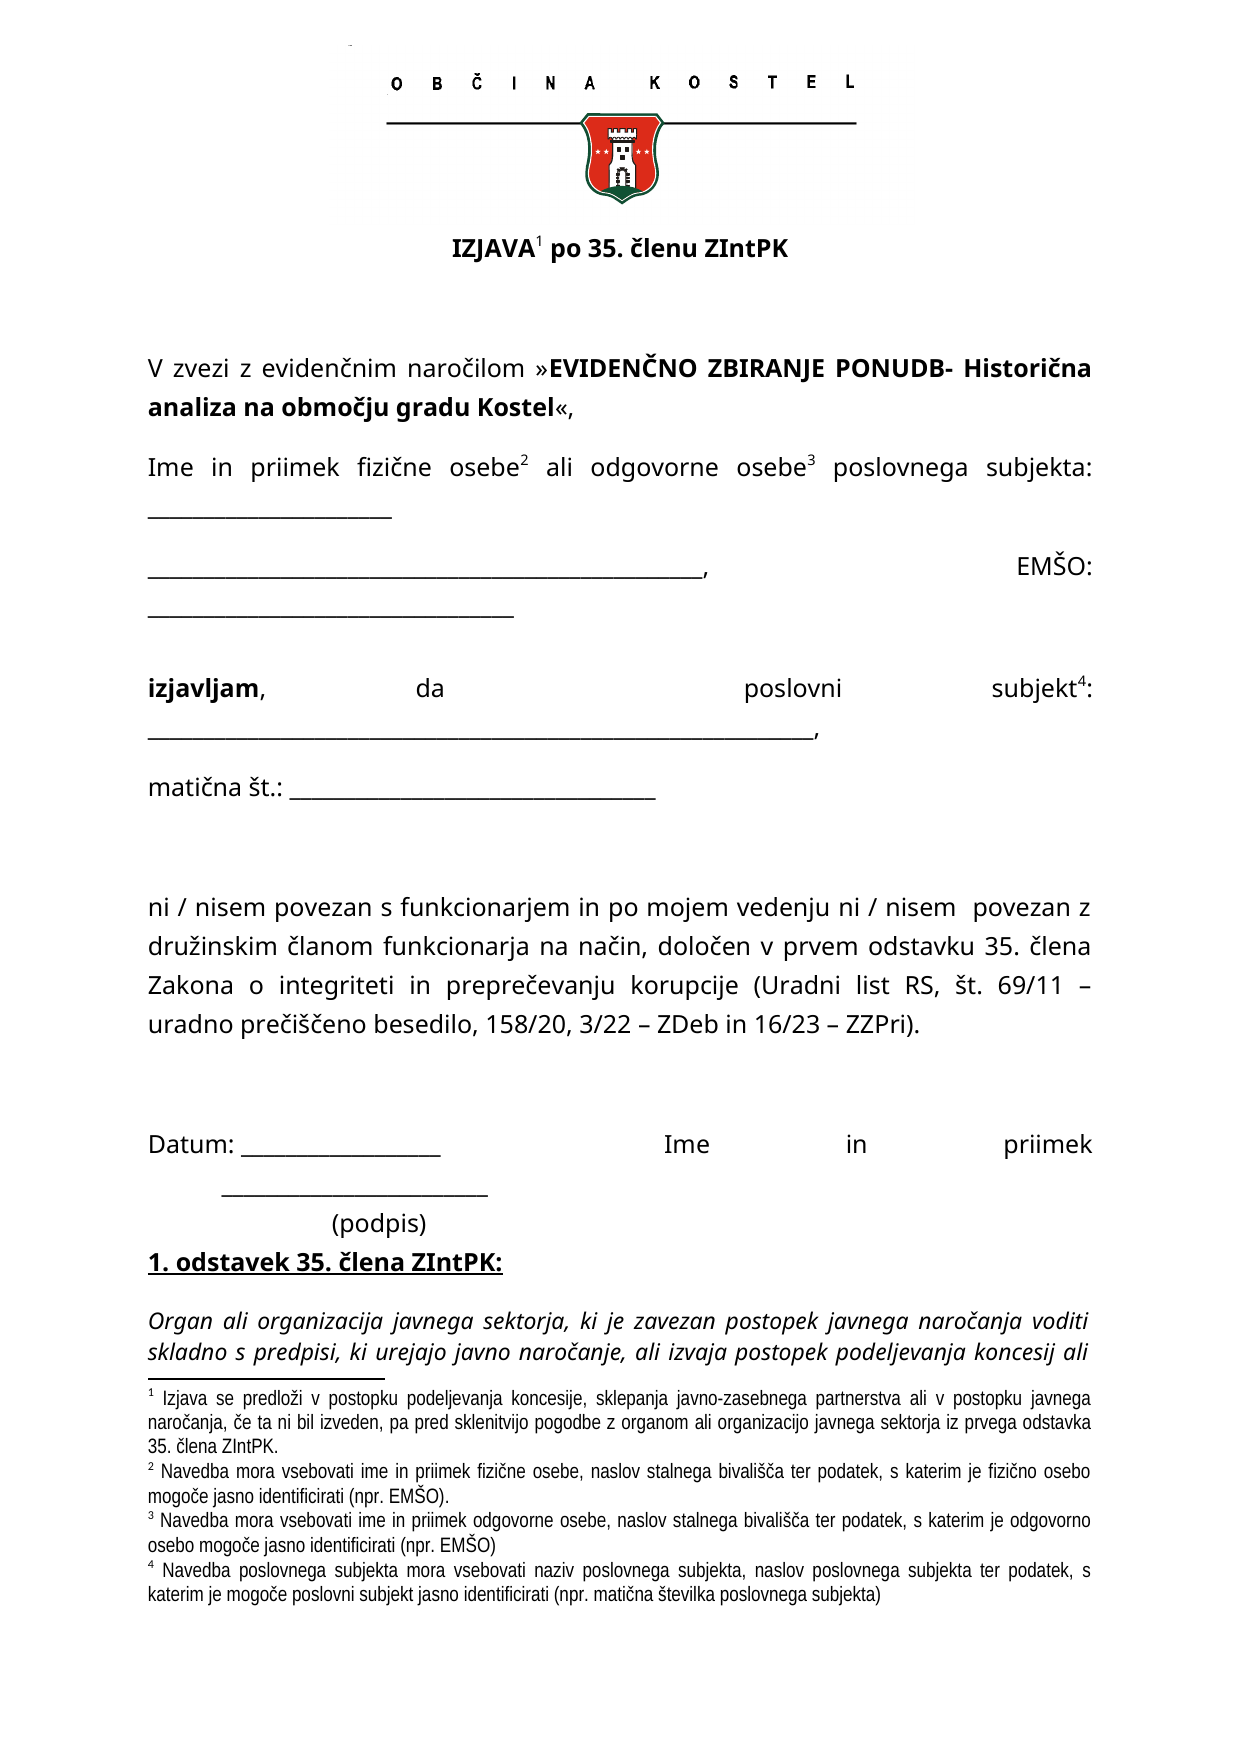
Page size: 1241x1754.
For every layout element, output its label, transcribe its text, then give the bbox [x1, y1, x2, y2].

text Datum: __________________ Ime in priimek ________________________ (podpis) [148, 1127, 1093, 1239]
text V zvezi z evidenčnim naročilom »EVIDENČNO ZBIRANJE PONUDB- Historična analiza na območju gradu Kostel«, [148, 350, 1093, 423]
picture [329, 45, 915, 148]
text ni / nisem povezan s funkcionarjem in po mojem vedenju ni / nisem povezan z družinskim članom funkcionarja na način, določen v prvem odstavku 35. člena Zakona o integriteti in preprečevanju korupcije (Uradni list RS, št. 69/11 – uradno prečiščeno besedilo, 158/20, 3/22 – ZDeb in 16/23 – ZZPri). [148, 889, 1093, 1041]
text IZJAVA po 35. členu ZIntPK [148, 148, 1093, 264]
text 1. odstavek 35. člena ZIntPK: [148, 1244, 1093, 1279]
text izjavljam, da poslovni subjekt: ____________________________________________________________, [148, 670, 1093, 744]
text matična št.: _________________________________ [148, 769, 1093, 804]
text __________________________________________________, EMŠO: _________________________________ [148, 548, 1093, 622]
text Ime in priimek fizične osebe ali odgovorne osebe poslovnega subjekta: ______________________ [148, 449, 1093, 523]
